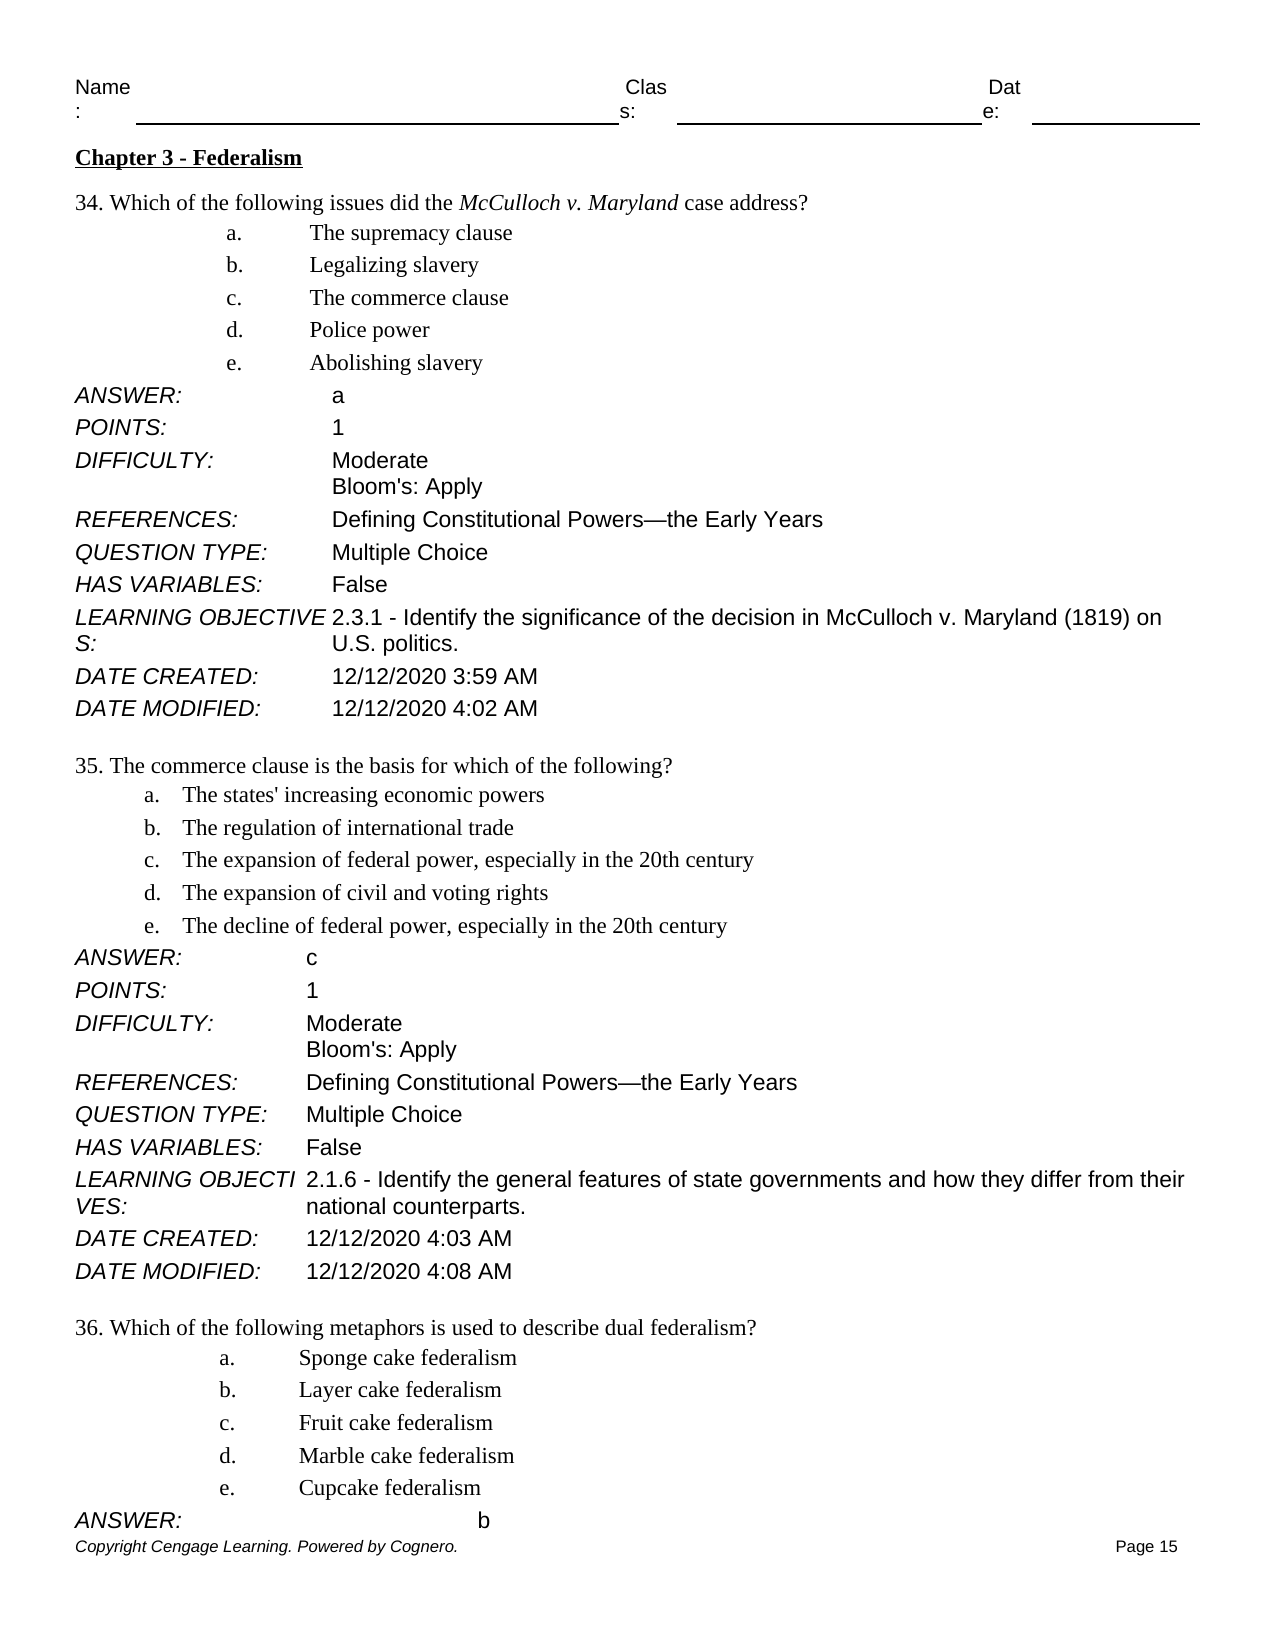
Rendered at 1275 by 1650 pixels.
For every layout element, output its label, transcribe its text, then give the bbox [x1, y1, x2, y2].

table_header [75, 1315, 1200, 1536]
table_header 34. Which of the following issues did the McCulloch v. Maryland case address? [75, 189, 1200, 725]
table_header 35. The commerce clause is the basis for which of the following? [75, 752, 1200, 1287]
